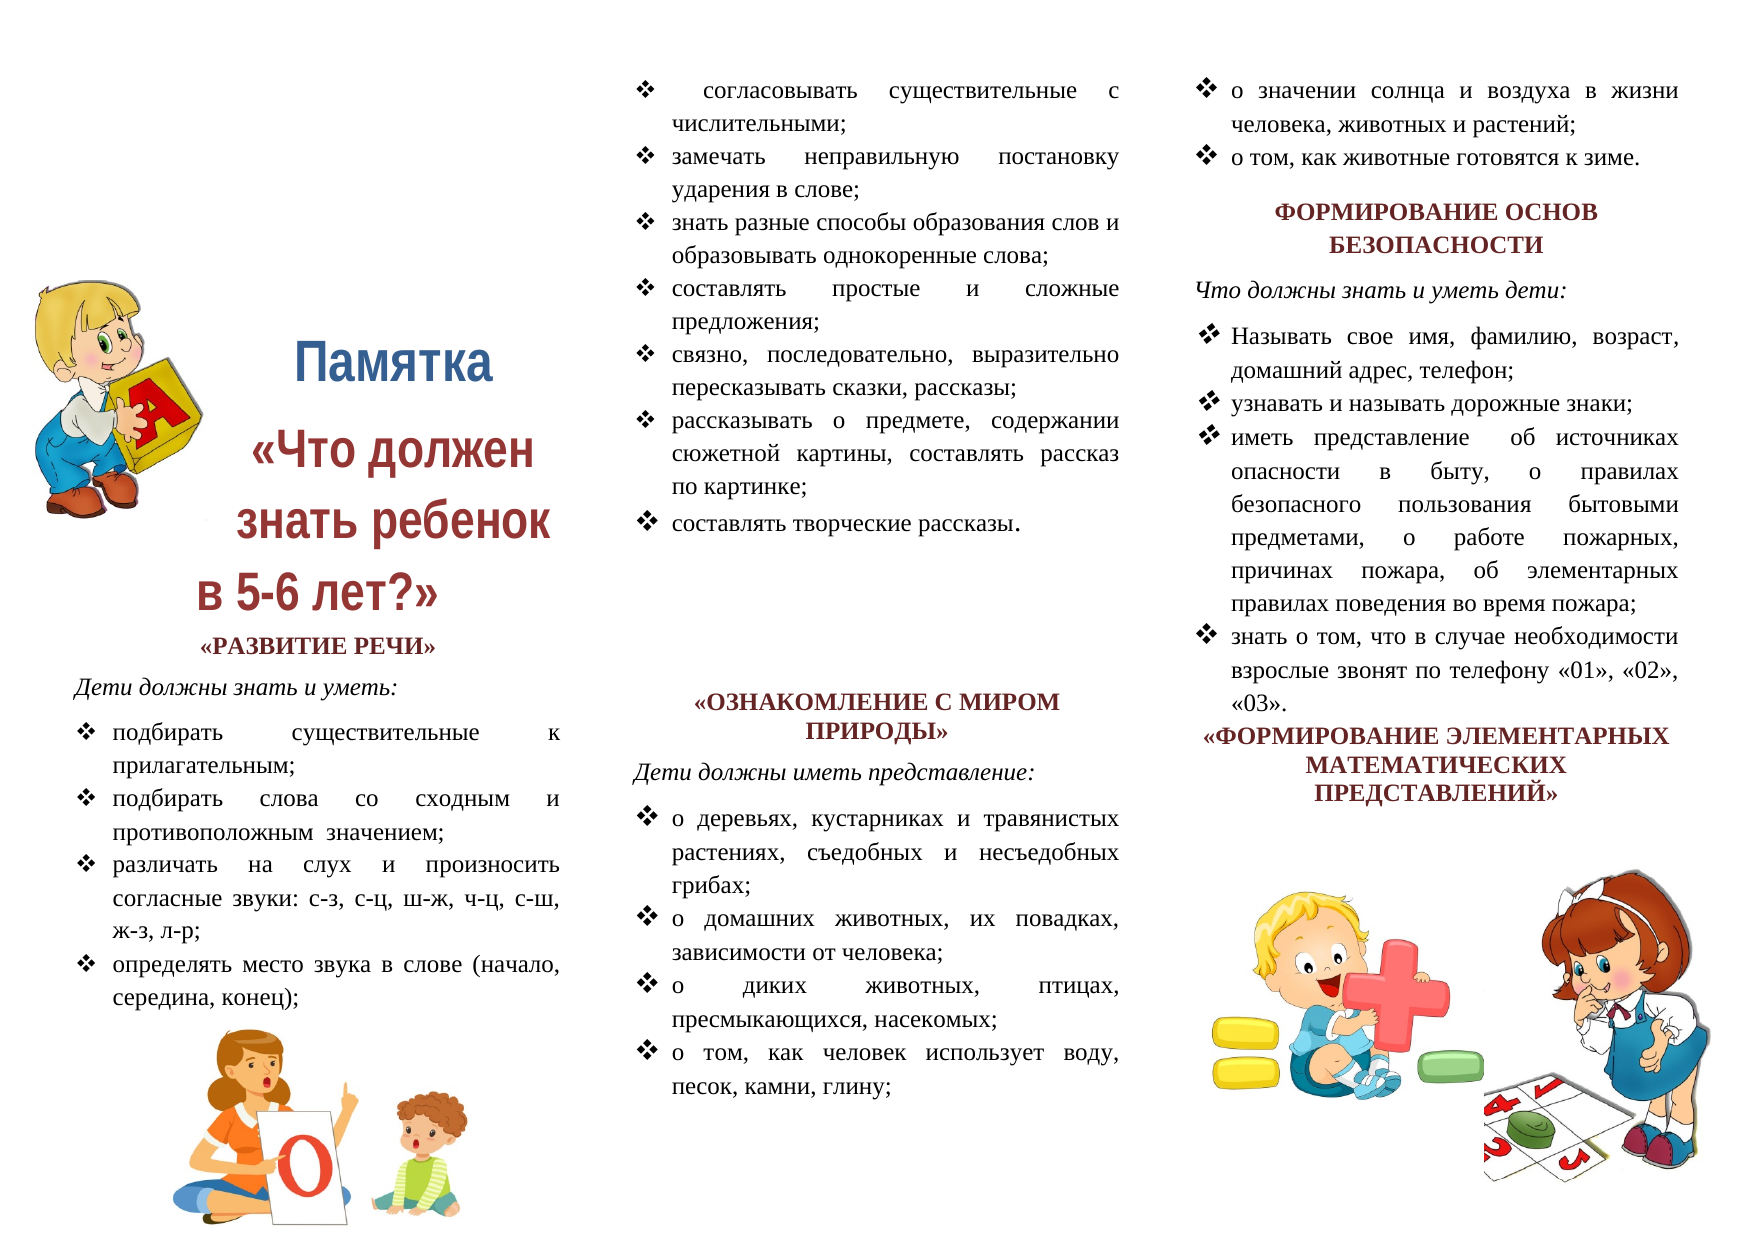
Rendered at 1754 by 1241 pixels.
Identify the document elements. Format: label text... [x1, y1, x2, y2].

list подбирать слова со сходным и противоположным значением; [75, 783, 560, 845]
list о значении солнца и воздуха в жизни человека, животных и растений; [1193, 75, 1679, 138]
picture [25, 280, 208, 521]
text ФОРМИРОВАНИЕ ОСНОВ БЕЗОПАСНОСТИ [1193, 197, 1679, 259]
list иметь представление об источниках опасности в быту, о правилах безопасного пользования бытовыми предметами, о работе пожарных, причинах пожара, об элементарных правилах поведения во время пожара; [1193, 422, 1679, 617]
list о том, как человек использует воду, песок, камни, глину; [634, 1037, 1119, 1100]
list о домашних животных, их повадках, зависимости от человека; [634, 903, 1119, 966]
list знать разные способы образования слов и образовывать однокоренные слова; [634, 207, 1119, 269]
list составлять простые и сложные предложения; [634, 273, 1119, 335]
text «ОЗНАКОМЛЕНИЕ С МИРОМ ПРИРОДЫ» [634, 687, 1119, 745]
text «ФОРМИРОВАНИЕ ЭЛЕМЕНТАРНЫХ МАТЕМАТИЧЕСКИХ ПРЕДСТАВЛЕНИЙ» [1193, 721, 1679, 807]
list узнавать и называть дорожные знаки; [1193, 388, 1679, 418]
list Называть свое имя, фамилию, возраст, домашний адрес, телефон; [1193, 321, 1679, 384]
list замечать неправильную постановку ударения в слове; [634, 141, 1119, 203]
list знать о том, что в случае необходимости взрослые звонят по телефону «01», «02», «03». [1193, 621, 1679, 717]
subtitle Памятка [208, 327, 560, 394]
list различать на слух и произносить согласные звуки: с-з, с-ц, ш-ж, ч-ц, с-ш, ж-з, л-р; [75, 849, 560, 944]
list составлять творческие рассказы. [634, 504, 1119, 538]
list о том, как животные готовятся к зиме. [1193, 142, 1679, 172]
list о деревьях, кустарниках и травянистых растениях, съедобных и несъедобных грибах; [634, 803, 1119, 899]
list подбирать существительные к прилагательным; [75, 717, 560, 779]
list связно, последовательно, выразительно пересказывать сказки, рассказы; [634, 339, 1119, 401]
list определять место звука в слове (начало, середина, конец); [75, 949, 560, 1010]
subtitle «Что должен знать ребенок в 5-6 лет?» [75, 416, 560, 621]
text Что должны знать и уметь дети: [1193, 275, 1679, 304]
list согласовывать существительные с числительными; [634, 75, 1119, 137]
text Дети должны знать и уметь: [75, 672, 560, 701]
text Дети должны иметь представление: [634, 757, 1119, 786]
picture [1201, 848, 1714, 1185]
list о диких животных, птицах, пресмыкающихся, насекомых; [634, 970, 1119, 1033]
text «РАЗВИТИЕ РЕЧИ» [75, 631, 560, 659]
list рассказывать о предмете, содержании сюжетной картины, составлять рассказ по картинке; [634, 405, 1119, 500]
picture [163, 1019, 483, 1241]
